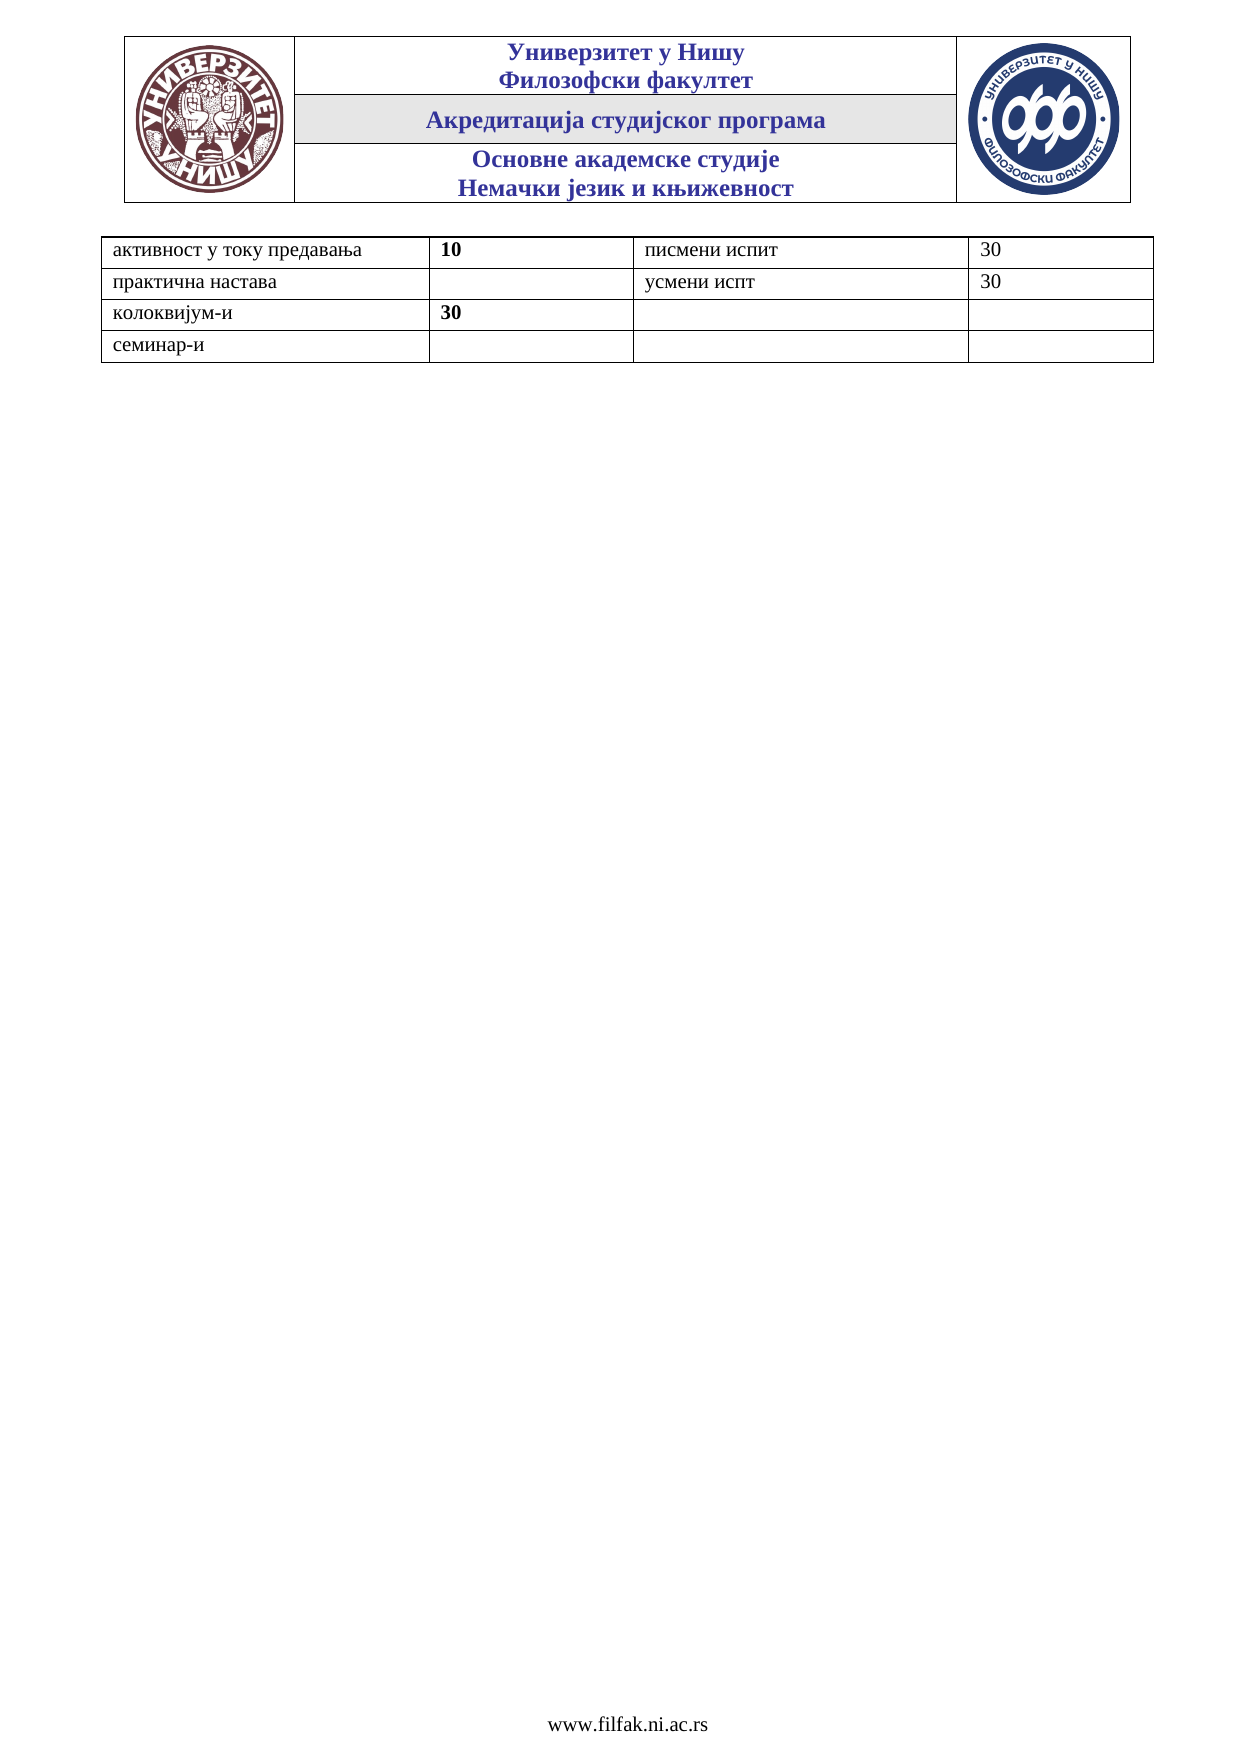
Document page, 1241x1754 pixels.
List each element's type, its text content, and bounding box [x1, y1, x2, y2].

table_cell [969, 300, 1153, 330]
table_cell практична настава [102, 269, 429, 299]
table_cell 30 [430, 300, 633, 330]
table_cell писмени испит [634, 238, 968, 268]
table_cell [634, 300, 968, 330]
table_cell усмени испт [634, 269, 968, 299]
table_cell [430, 269, 633, 299]
table_cell активност у току предавања [102, 238, 429, 268]
picture [968, 43, 1120, 195]
table_cell 10 [430, 238, 633, 268]
table_cell колоквијум-и [102, 300, 429, 330]
table_cell семинар-и [102, 331, 429, 362]
picture [135, 45, 284, 193]
table_cell 30 [969, 238, 1153, 268]
table_cell 30 [969, 269, 1153, 299]
table_cell [969, 331, 1153, 362]
table_cell [634, 331, 968, 362]
table_cell [430, 331, 633, 362]
